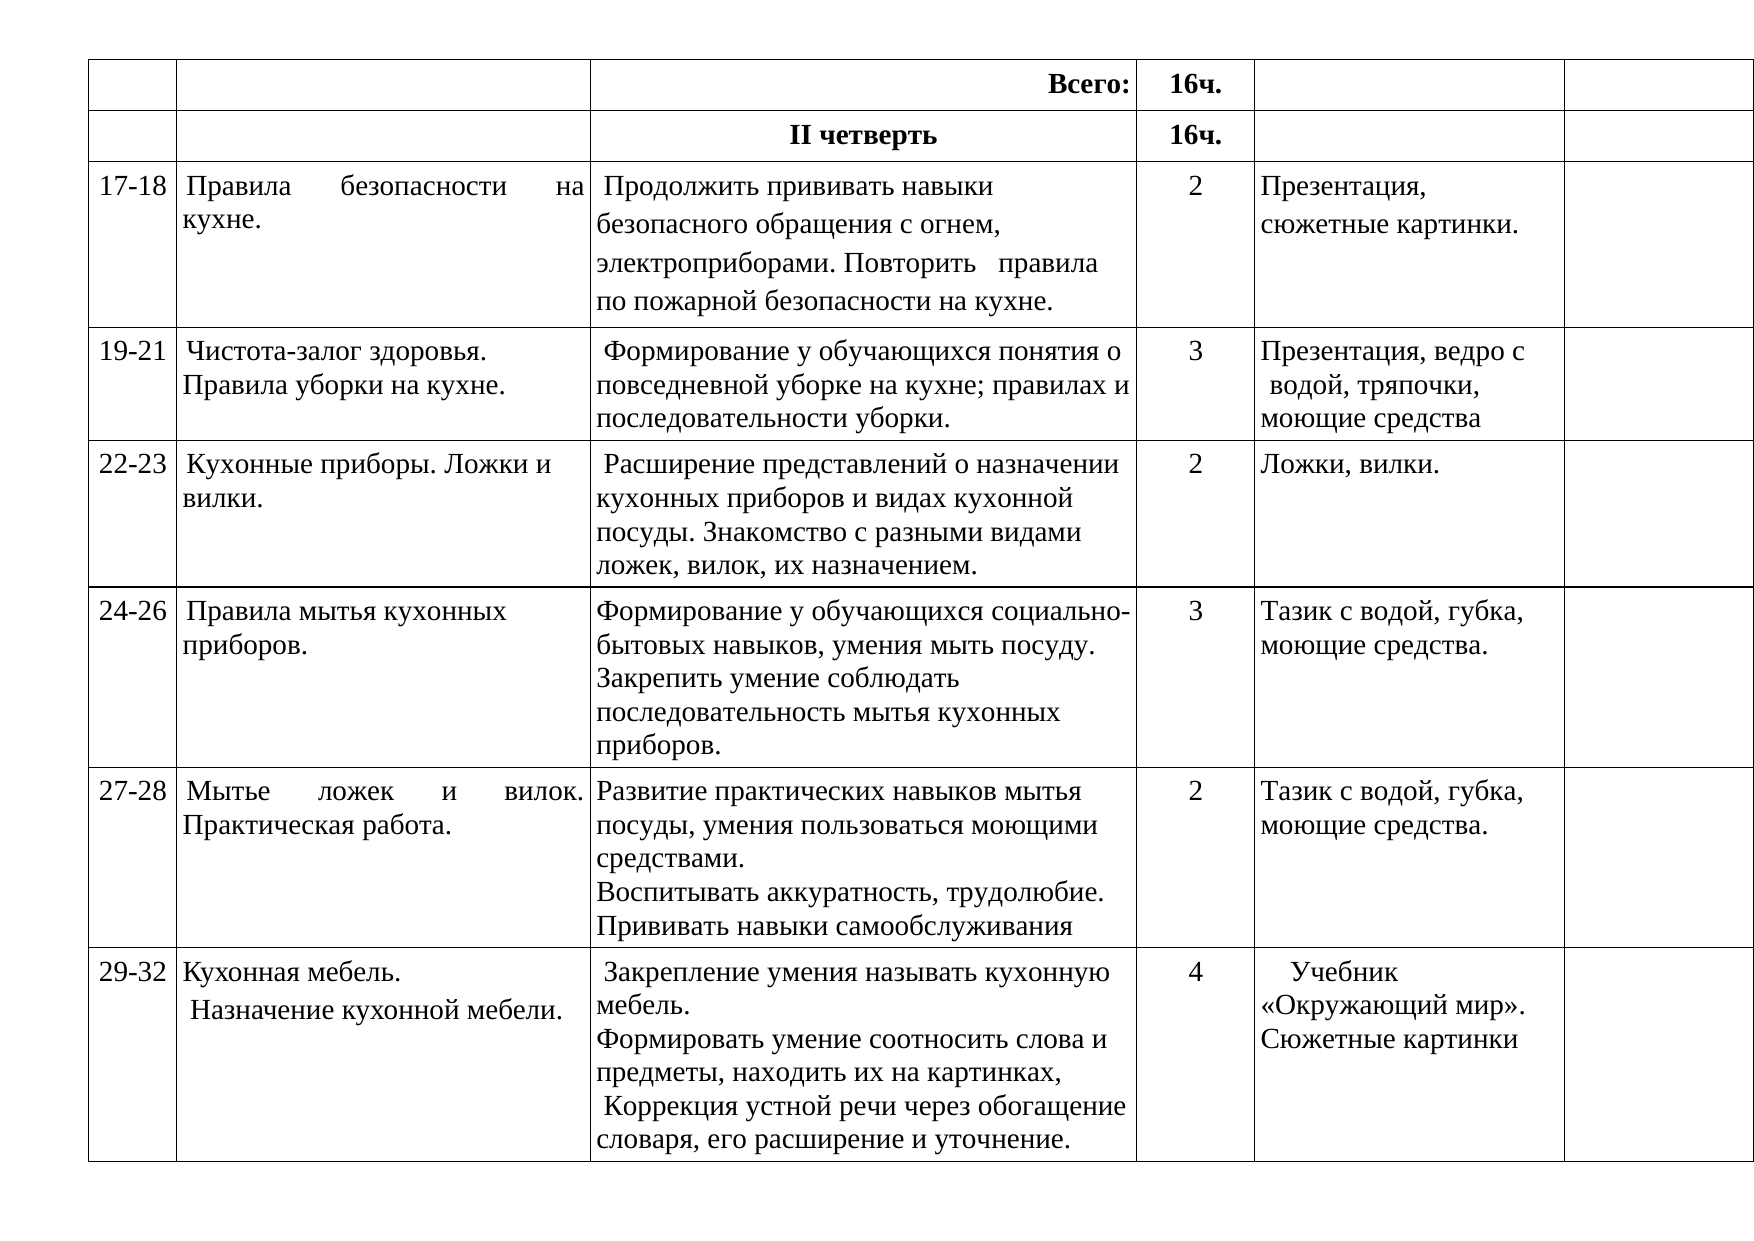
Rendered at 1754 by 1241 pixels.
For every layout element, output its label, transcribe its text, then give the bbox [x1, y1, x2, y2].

table_cell Продолжить прививать навыки безопасного обращения с огнем, электроприборами. Повторить правила по пожарной безопасности на кухне. [591, 162, 1136, 327]
table_cell Правила мытья кухонных приборов. [177, 588, 590, 767]
table_cell Ложки, вилки. [1255, 441, 1564, 586]
table_cell [1255, 60, 1564, 110]
table_cell 2 [1137, 768, 1254, 947]
table_cell Кухонные приборы. Ложки и вилки. [177, 441, 590, 586]
table_cell Презентация, ведро с водой, тряпочки, моющие средства [1255, 328, 1564, 440]
table_cell Учебник «Окружающий мир». Сюжетные картинки [1255, 948, 1564, 1161]
table_cell [1565, 588, 1753, 767]
table_cell [1255, 111, 1564, 161]
table_cell 16ч. [1137, 111, 1254, 161]
table_cell 4 [1137, 948, 1254, 1161]
table_cell Расширение представлений о назначении кухонных приборов и видах кухонной посуды. Знакомство с разными видами ложек, вилок, их назначением. [591, 441, 1136, 586]
table_cell [1565, 441, 1753, 586]
table_cell [1565, 948, 1753, 1161]
table_cell [1565, 162, 1753, 327]
table_cell Формирование у обучающихся социально-бытовых навыков, умения мыть посуду. Закрепить умение соблюдать последовательность мытья кухонных приборов. [591, 588, 1136, 767]
table_cell Развитие практических навыков мытья посуды, умения пользоваться моющими средствами. Воспитывать аккуратность, трудолюбие. Прививать навыки самообслуживания [591, 768, 1136, 947]
table_cell [177, 111, 590, 161]
table_cell 19-21 [89, 328, 176, 440]
table_cell Презентация, сюжетные картинки. [1255, 162, 1564, 327]
table_cell [1565, 111, 1753, 161]
table_cell 29-32 [89, 948, 176, 1161]
table_cell 3 [1137, 328, 1254, 440]
table_cell [177, 60, 590, 110]
table_cell 24-26 [89, 588, 176, 767]
table_cell Правила безопасности на кухне. [177, 162, 590, 327]
table_cell Закрепление умения называть кухонную мебель. Формировать умение соотносить слова и предметы, находить их на картинках, Коррекция устной речи через обогащение словаря, его расширение и уточнение. [591, 948, 1136, 1161]
table_cell II четверть [591, 111, 1136, 161]
table_cell [89, 111, 176, 161]
table_cell Тазик с водой, губка, моющие средства. [1255, 768, 1564, 947]
table_cell 2 [1137, 441, 1254, 586]
table_cell Мытье ложек и вилок. Практическая работа. [177, 768, 590, 947]
table_cell 3 [1137, 588, 1254, 767]
table_cell Кухонная мебель. Назначение кухонной мебели. [177, 948, 590, 1161]
table_cell [1565, 60, 1753, 110]
table_cell 2 [1137, 162, 1254, 327]
table_cell Чистота-залог здоровья. Правила уборки на кухне. [177, 328, 590, 440]
table_cell Тазик с водой, губка, моющие средства. [1255, 588, 1564, 767]
table_cell 27-28 [89, 768, 176, 947]
table_cell Всего: [591, 60, 1136, 110]
table_cell [1565, 768, 1753, 947]
table_cell [89, 60, 176, 110]
table_cell 16ч. [1137, 60, 1254, 110]
table_cell 22-23 [89, 441, 176, 586]
table_cell 17-18 [89, 162, 176, 327]
table_cell [1565, 328, 1753, 440]
table_cell Формирование у обучающихся понятия о повседневной уборке на кухне; правилах и последовательности уборки. [591, 328, 1136, 440]
